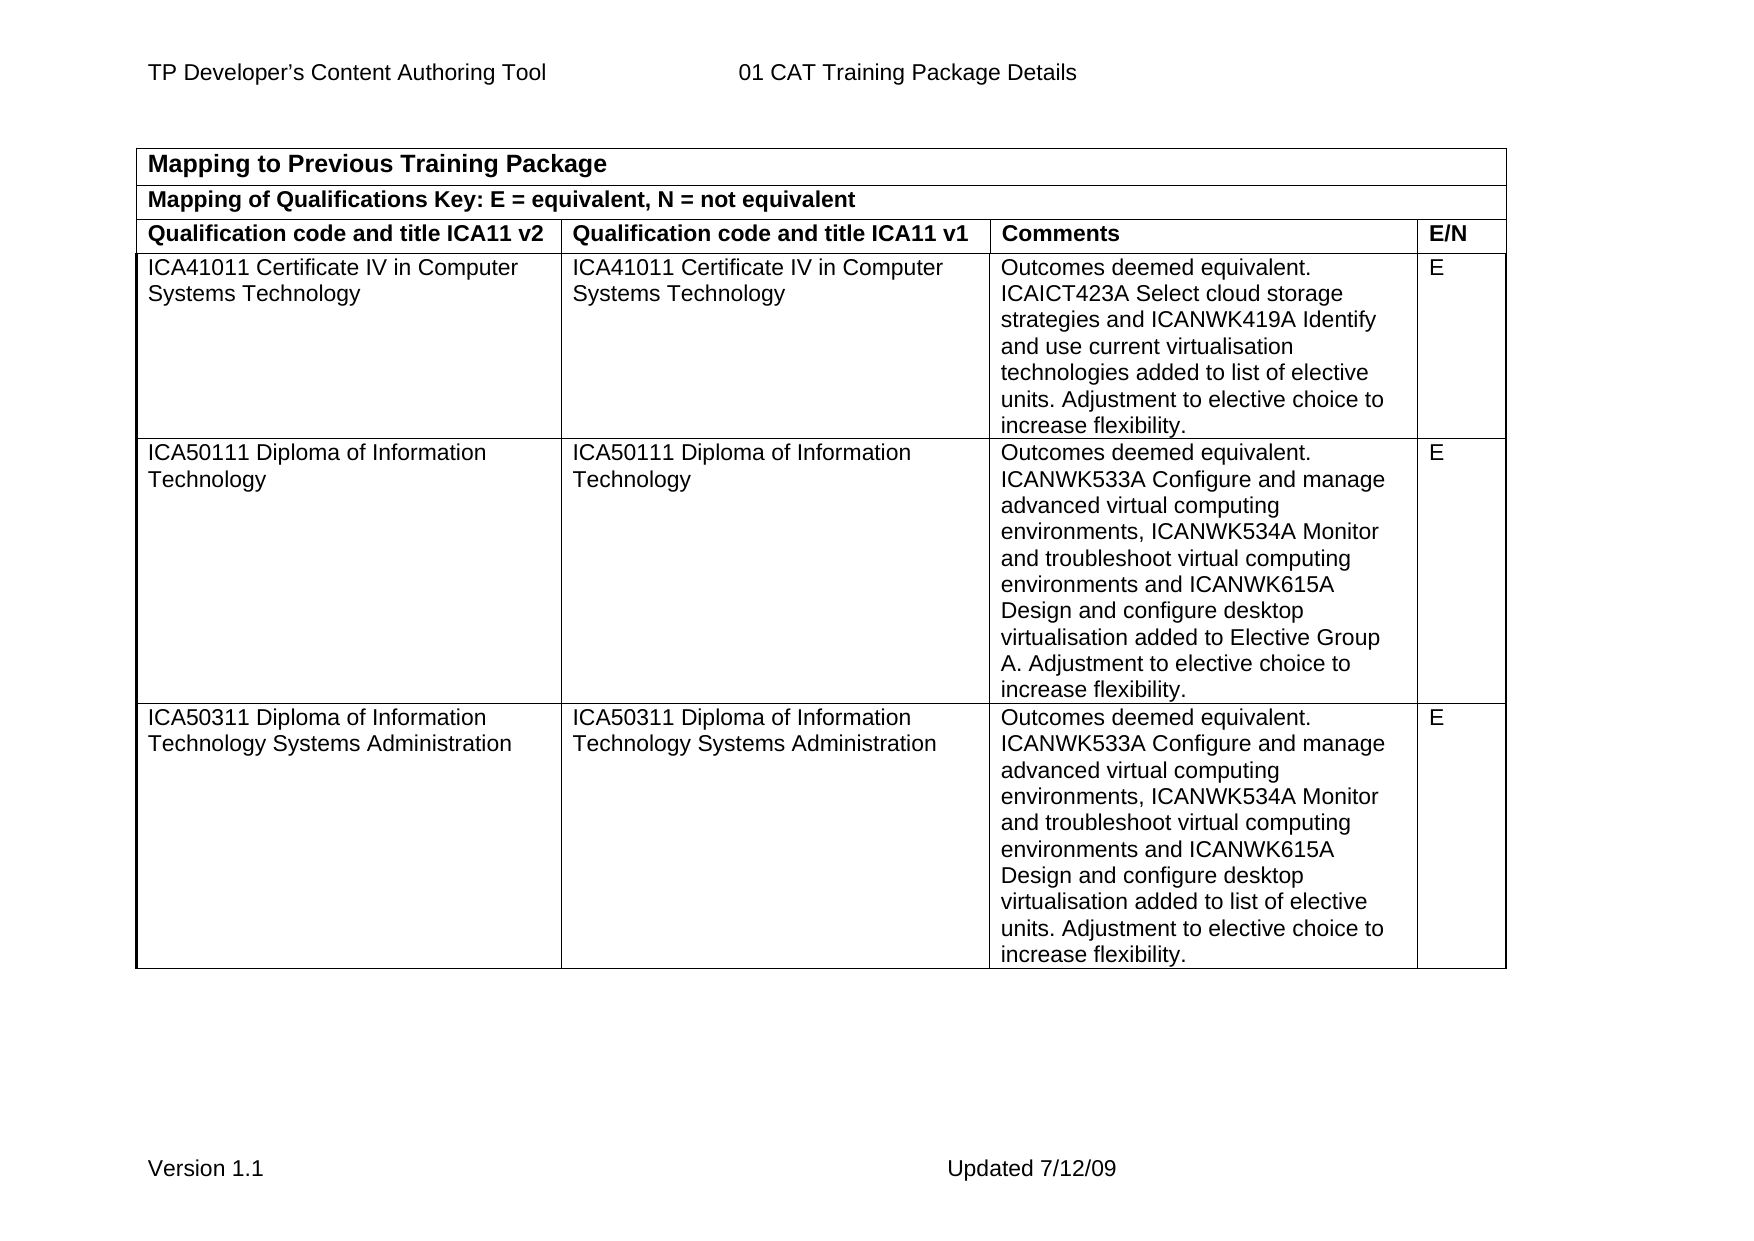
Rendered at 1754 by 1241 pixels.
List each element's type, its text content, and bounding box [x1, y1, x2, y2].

table_cell ICA50311 Diploma of Information Technology Systems Administration [138, 704, 561, 967]
table_cell Mapping of Qualifications Key: E = equivalent, N = not equivalent [137, 186, 1506, 219]
table_header Mapping to Previous Training Package [137, 149, 1506, 184]
table_cell Qualification code and title ICA11 v1 [562, 220, 990, 253]
table_cell Outcomes deemed equivalent. ICANWK533A Configure and manage advanced virtual computing environments, ICANWK534A Monitor and troubleshoot virtual computing environments and ICANWK615A Design and configure desktop virtualisation added to Elective Group A. Adjustment to elective choice to increase flexibility. [990, 439, 1417, 703]
table_cell E [1418, 704, 1505, 967]
table_cell Comments [991, 220, 1417, 253]
table_cell E [1418, 254, 1505, 438]
table_cell E [1418, 439, 1505, 703]
table_cell ICA50111 Diploma of Information Technology [138, 439, 561, 703]
table_cell ICA50311 Diploma of Information Technology Systems Administration [562, 704, 989, 967]
table_cell ICA41011 Certificate IV in Computer Systems Technology [138, 254, 561, 438]
table_cell E/N [1418, 220, 1506, 253]
table_cell ICA50111 Diploma of Information Technology [562, 439, 989, 703]
table_cell ICA41011 Certificate IV in Computer Systems Technology [562, 254, 989, 438]
table_cell Qualification code and title ICA11 v2 [137, 220, 561, 253]
